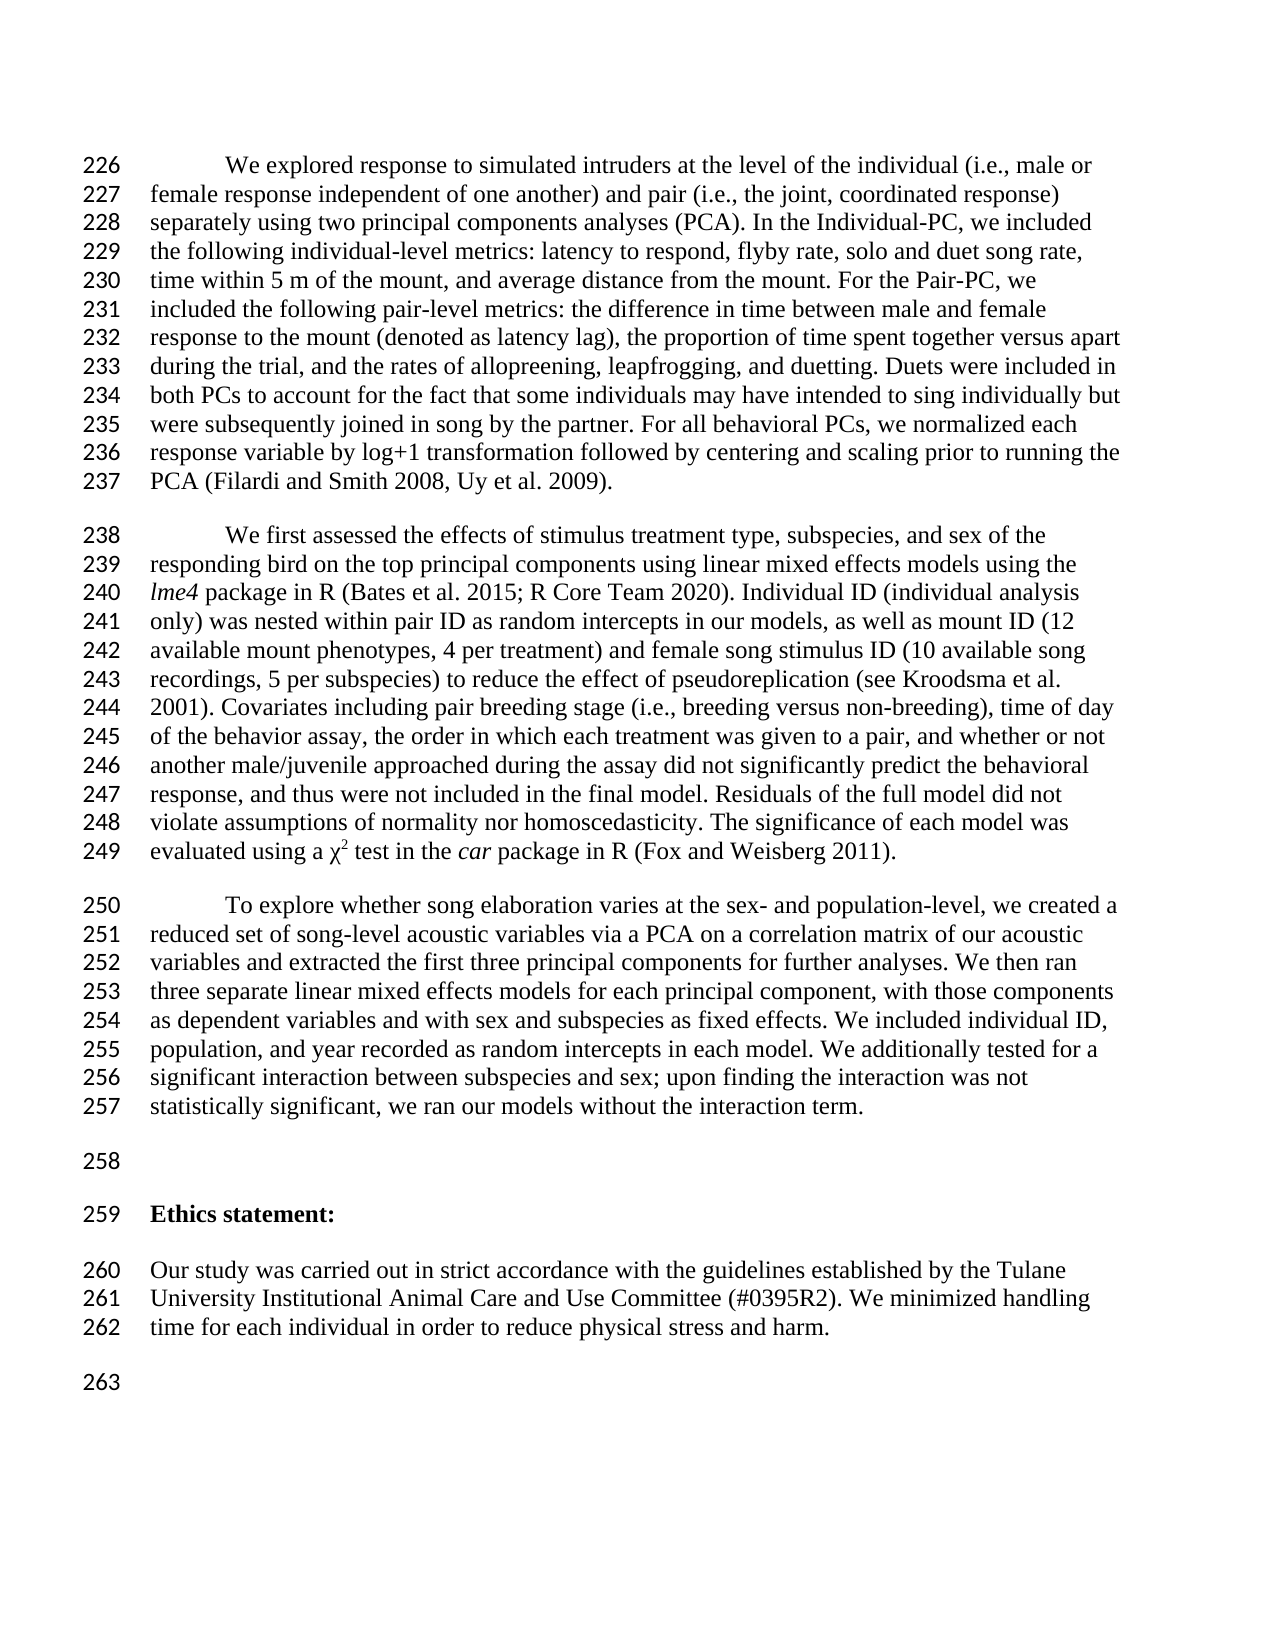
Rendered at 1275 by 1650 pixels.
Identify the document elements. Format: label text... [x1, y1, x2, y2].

text Our study was carried out in strict accordance with the guidelines established by the Tulane University Institutional Animal Care and Use Committee (#0395R2). We minimized handling time for each individual in order to reduce physical stress and harm. [150, 1255, 1125, 1341]
subtitle Ethics statement: [150, 1199, 1125, 1227]
text We first assessed the effects of stimulus treatment type, subspecies, and sex of the responding bird on the top principal components using linear mixed effects models using the lme4 package in R (Bates et al. 2015; R Core Team 2020). Individual ID (individual analysis only) was nested within pair ID as random intercepts in our models, as well as mount ID (12 available mount phenotypes, 4 per treatment) and female song stimulus ID (10 available song recordings, 5 per subspecies) to reduce the effect of pseudoreplication (see Kroodsma et al. 2001). Covariates including pair breeding stage (i.e., breeding versus non-breeding), time of day of the behavior assay, the order in which each treatment was given to a pair, and whether or not another male/juvenile approached during the assay did not significantly predict the behavioral response, and thus were not included in the final model. Residuals of the full model did not violate assumptions of normality nor homoscedasticity. The significance of each model was evaluated using a χ2 test in the car package in R (Fox and Weisberg 2011). [150, 520, 1125, 865]
text To explore whether song elaboration varies at the sex- and population-level, we created a reduced set of song-level acoustic variables via a PCA on a correlation matrix of our acoustic variables and extracted the first three principal components for further analyses. We then ran three separate linear mixed effects models for each principal component, with those components as dependent variables and with sex and subspecies as fixed effects. We included individual ID, population, and year recorded as random intercepts in each model. We additionally tested for a significant interaction between subspecies and sex; upon finding the interaction was not statistically significant, we ran our models without the interaction term. [150, 890, 1125, 1120]
text We explored response to simulated intruders at the level of the individual (i.e., male or female response independent of one another) and pair (i.e., the joint, coordinated response) separately using two principal components analyses (PCA). In the Individual-PC, we included the following individual-level metrics: latency to respond, flyby rate, solo and duet song rate, time within 5 m of the mount, and average distance from the mount. For the Pair-PC, we included the following pair-level metrics: the difference in time between male and female response to the mount (denoted as latency lag), the proportion of time spent together versus apart during the trial, and the rates of allopreening, leapfrogging, and duetting. Duets were included in both PCs to account for the fact that some individuals may have intended to sing individually but were subsequently joined in song by the partner. For all behavioral PCs, we normalized each response variable by log+1 transformation followed by centering and scaling prior to running the PCA (Filardi and Smith 2008, Uy et al. 2009). [150, 150, 1125, 495]
